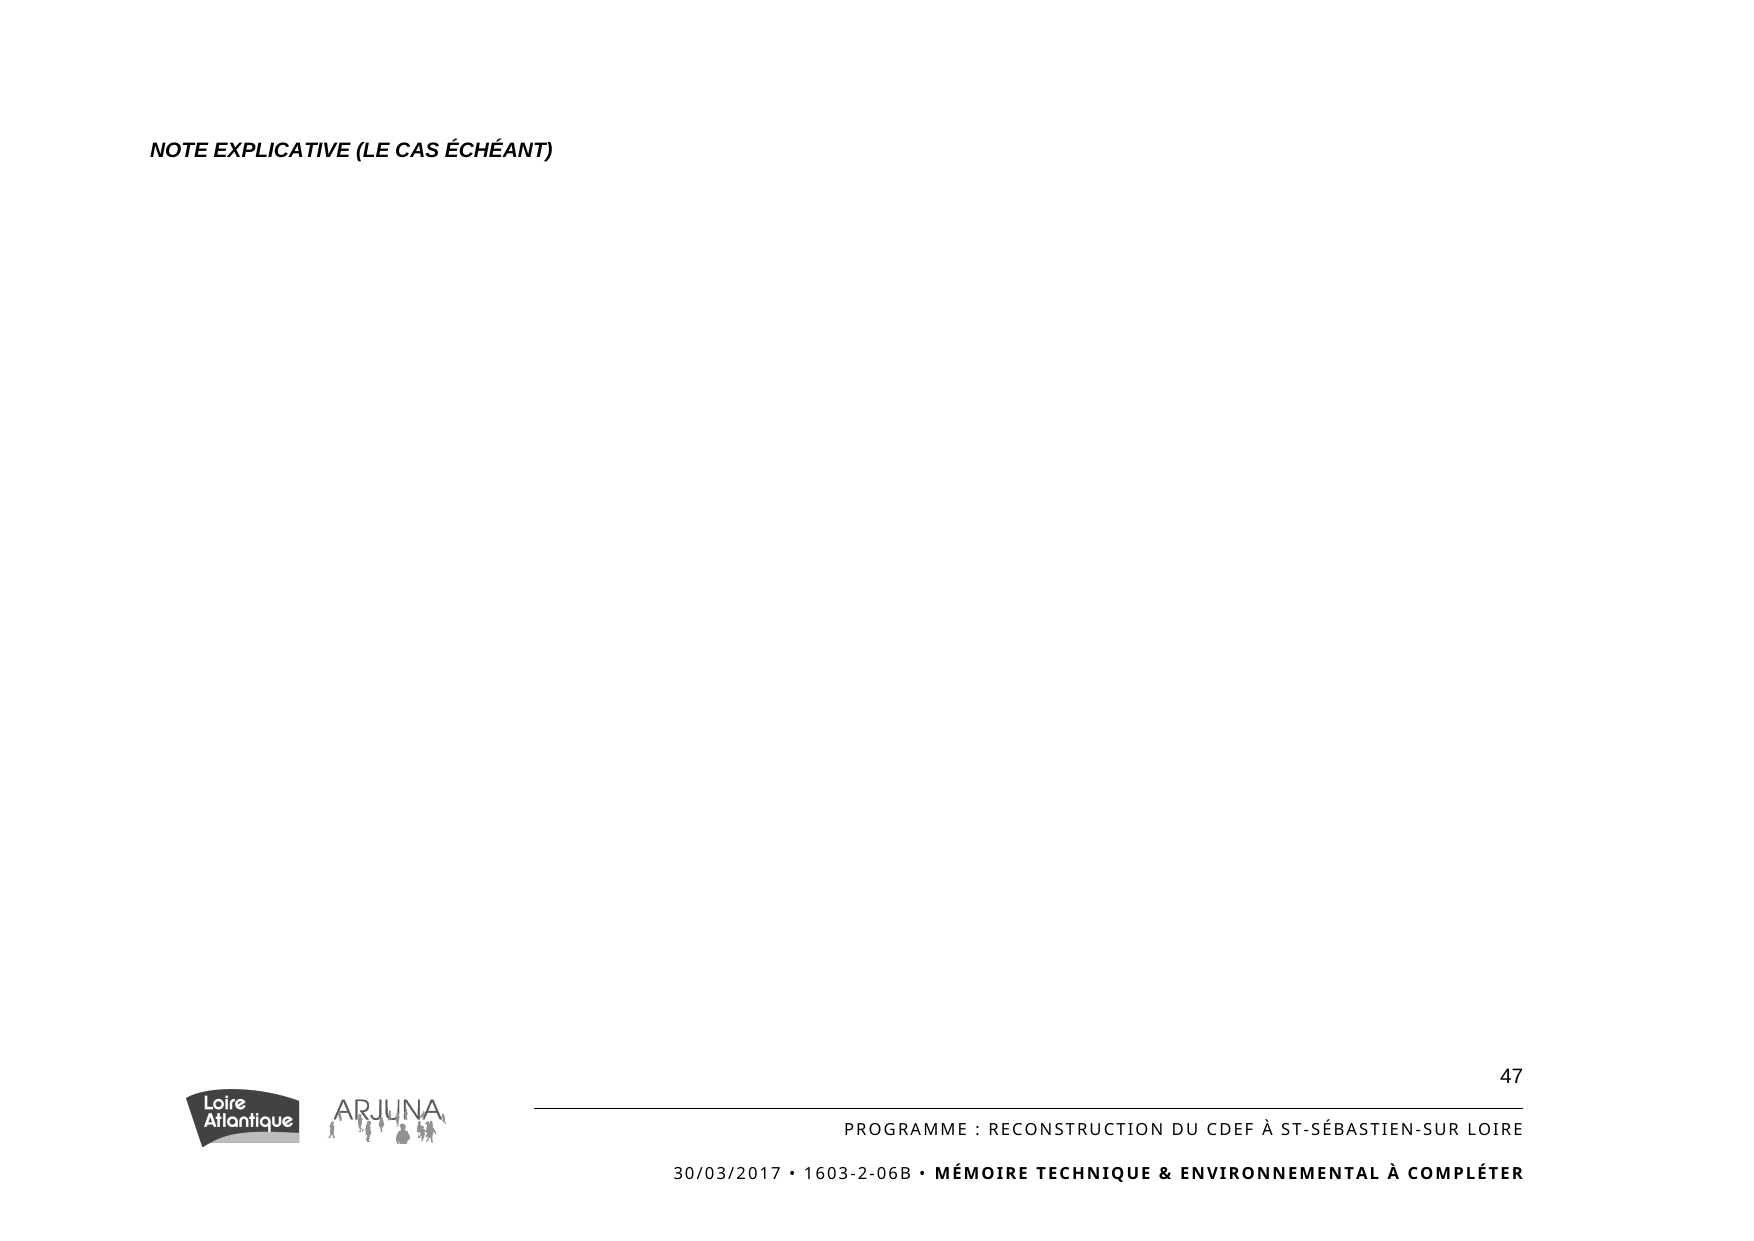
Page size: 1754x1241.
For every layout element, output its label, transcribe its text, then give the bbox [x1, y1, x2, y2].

picture [318, 1093, 453, 1150]
subtitle NOTE EXPLICATIVE (LE CAS ÉCHÉANT) [150, 138, 1521, 162]
picture [184, 1085, 301, 1149]
